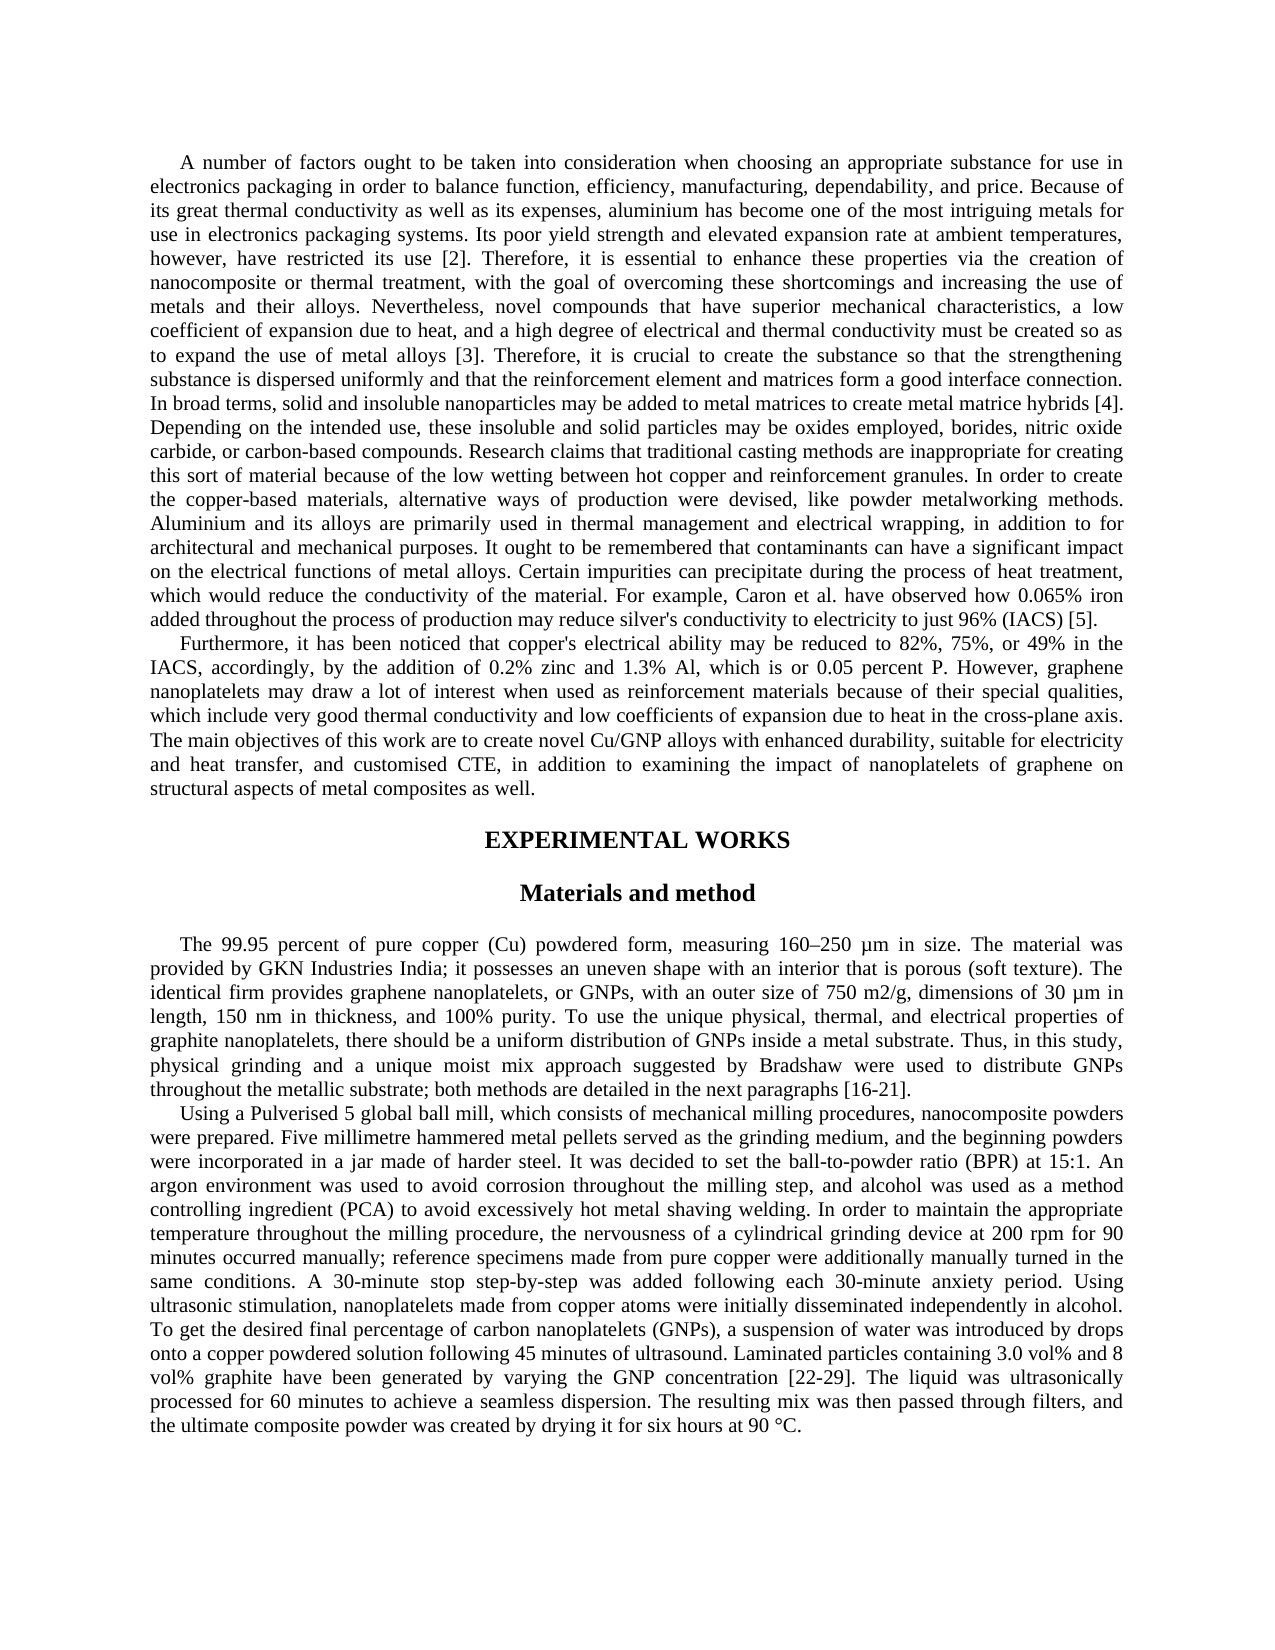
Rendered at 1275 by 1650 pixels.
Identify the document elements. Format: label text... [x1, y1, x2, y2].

text The 99.95 percent of pure copper (Cu) powdered form, measuring 160–250 µm in size. The material was provided by GKN Industries India; it possesses an uneven shape with an interior that is porous (soft texture). The identical firm provides graphene nanoplatelets, or GNPs, with an outer size of 750 m2/g, dimensions of 30 µm in length, 150 nm in thickness, and 100% purity. To use the unique physical, thermal, and electrical properties of graphite nanoplatelets, there should be a uniform distribution of GNPs inside a metal substrate. Thus, in this study, physical grinding and a unique moist mix approach suggested by Bradshaw were used to distribute GNPs throughout the metallic substrate; both methods are detailed in the next paragraphs [16-21]. [150, 932, 1125, 1101]
text A number of factors ought to be taken into consideration when choosing an appropriate substance for use in electronics packaging in order to balance function, efficiency, manufacturing, dependability, and price. Because of its great thermal conductivity as well as its expenses, aluminium has become one of the most intriguing metals for use in electronics packaging systems. Its poor yield strength and elevated expansion rate at ambient temperatures, however, have restricted its use [2]. Therefore, it is essential to enhance these properties via the creation of nanocomposite or thermal treatment, with the goal of overcoming these shortcomings and increasing the use of metals and their alloys. Nevertheless, novel compounds that have superior mechanical characteristics, a low coefficient of expansion due to heat, and a high degree of electrical and thermal conductivity must be created so as to expand the use of metal alloys [3]. Therefore, it is crucial to create the substance so that the strengthening substance is dispersed uniformly and that the reinforcement element and matrices form a good interface connection. In broad terms, solid and insoluble nanoparticles may be added to metal matrices to create metal matrice hybrids [4]. Depending on the intended use, these insoluble and solid particles may be oxides employed, borides, nitric oxide carbide, or carbon-based compounds. Research claims that traditional casting methods are inappropriate for creating this sort of material because of the low wetting between hot copper and reinforcement granules. In order to create the copper-based materials, alternative ways of production were devised, like powder metalworking methods. Aluminium and its alloys are primarily used in thermal management and electrical wrapping, in addition to for architectural and mechanical purposes. It ought to be remembered that contaminants can have a significant impact on the electrical functions of metal alloys. Certain impurities can precipitate during the process of heat treatment, which would reduce the conductivity of the material. For example, Caron et al. have observed how 0.065% iron added throughout the process of production may reduce silver's conductivity to electricity to just 96% (IACS) [5]. [150, 150, 1125, 631]
subtitle Experimental works [150, 825, 1125, 853]
subtitle Materials and method [150, 878, 1125, 907]
text Using a Pulverised 5 global ball mill, which consists of mechanical milling procedures, nanocomposite powders were prepared. Five millimetre hammered metal pellets served as the grinding medium, and the beginning powders were incorporated in a jar made of harder steel. It was decided to set the ball-to-powder ratio (BPR) at 15:1. An argon environment was used to avoid corrosion throughout the milling step, and alcohol was used as a method controlling ingredient (PCA) to avoid excessively hot metal shaving welding. In order to maintain the appropriate temperature throughout the milling procedure, the nervousness of a cylindrical grinding device at 200 rpm for 90 minutes occurred manually; reference specimens made from pure copper were additionally manually turned in the same conditions. A 30-minute stop step-by-step was added following each 30-minute anxiety period. Using ultrasonic stimulation, nanoplatelets made from copper atoms were initially disseminated independently in alcohol. To get the desired final percentage of carbon nanoplatelets (GNPs), a suspension of water was introduced by drops onto a copper powdered solution following 45 minutes of ultrasound. Laminated particles containing 3.0 vol% and 8 vol% graphite have been generated by varying the GNP concentration [22-29]. The liquid was ultrasonically processed for 60 minutes to achieve a seamless dispersion. The resulting mix was then passed through filters, and the ultimate composite powder was created by drying it for six hours at 90 °C. [150, 1101, 1125, 1437]
text Furthermore, it has been noticed that copper's electrical ability may be reduced to 82%, 75%, or 49% in the IACS, accordingly, by the addition of 0.2% zinc and 1.3% Al, which is or 0.05 percent P. However, graphene nanoplatelets may draw a lot of interest when used as reinforcement materials because of their special qualities, which include very good thermal conductivity and low coefficients of expansion due to heat in the cross-plane axis. The main objectives of this work are to create novel Cu/GNP alloys with enhanced durability, suitable for electricity and heat transfer, and customised CTE, in addition to examining the impact of nanoplatelets of graphene on structural aspects of metal composites as well. [150, 631, 1125, 800]
